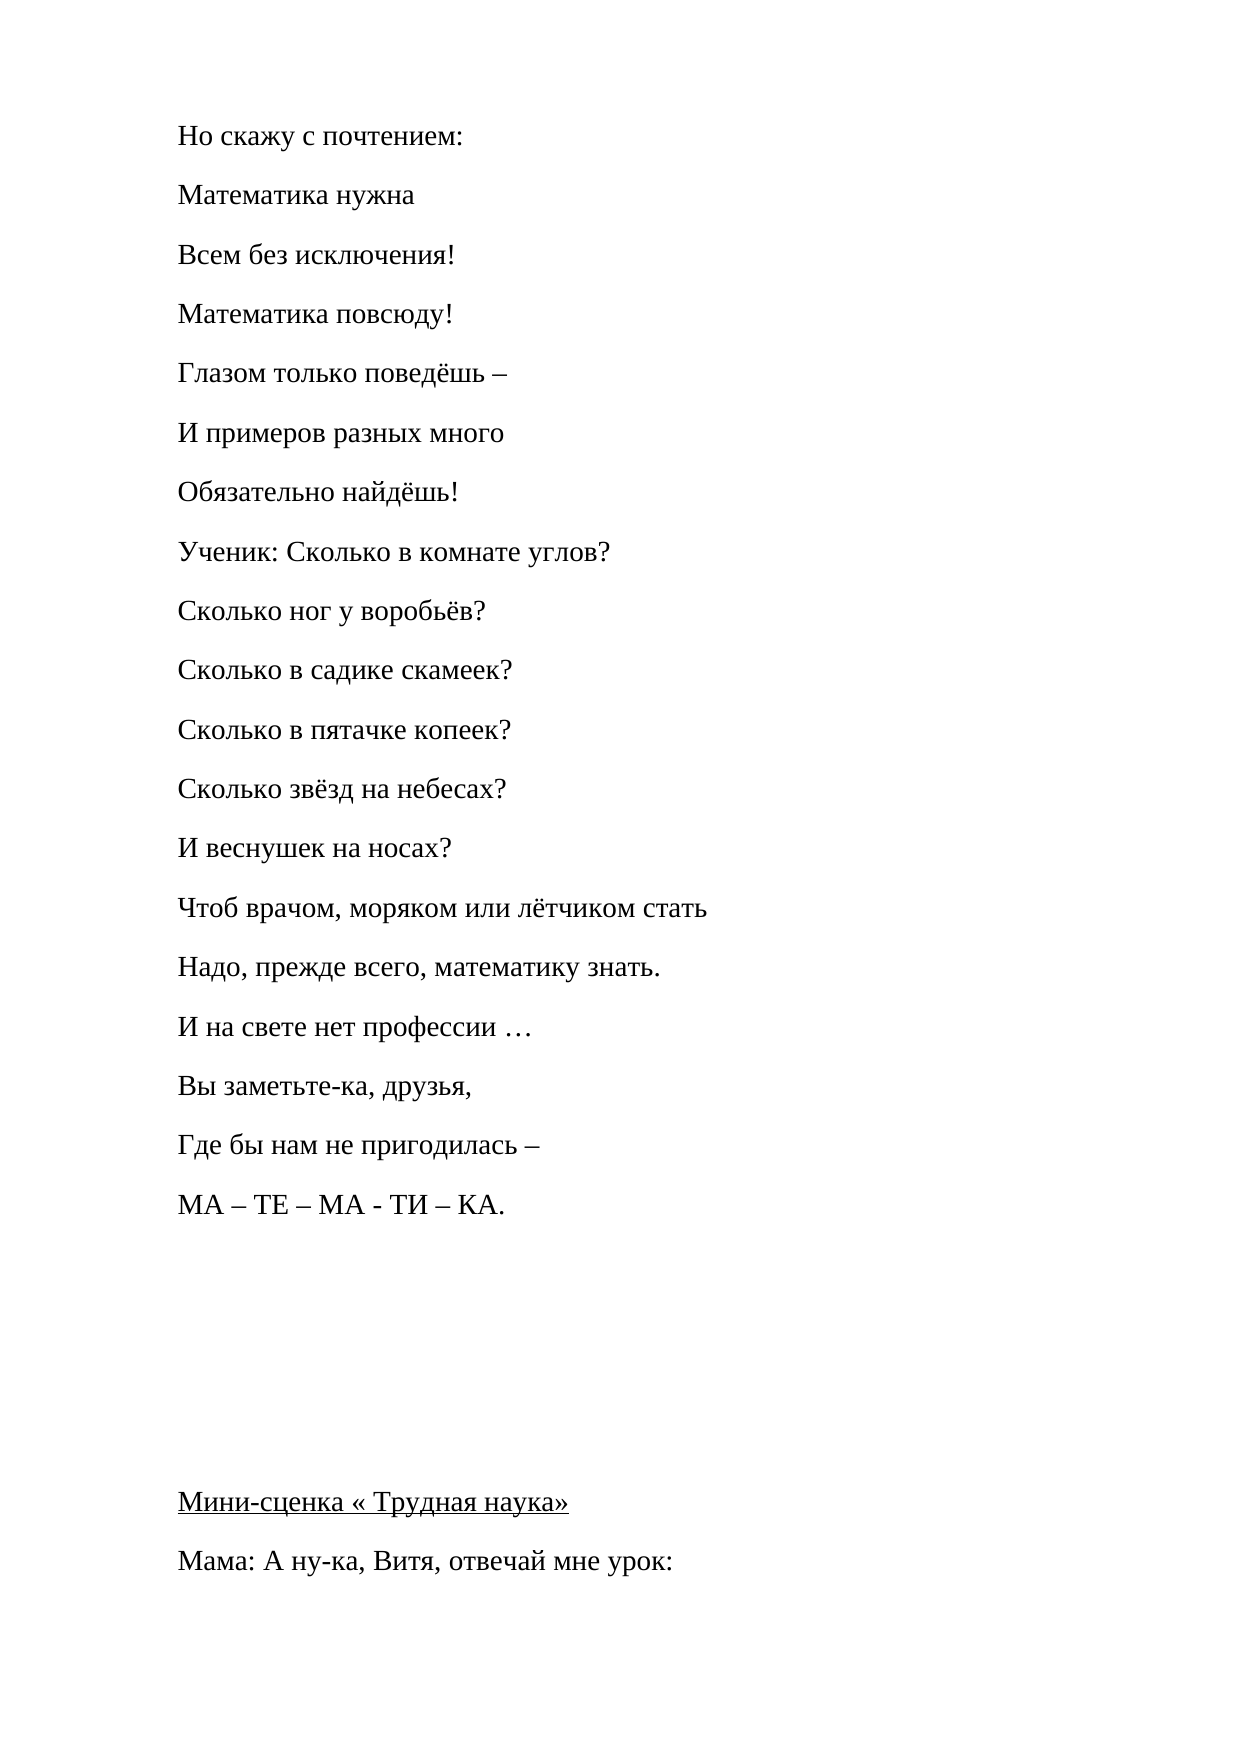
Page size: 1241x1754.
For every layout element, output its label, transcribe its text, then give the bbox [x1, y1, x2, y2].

text Сколько звёзд на небесах? [177, 771, 1152, 805]
text Мини-сценка « Трудная наука» [177, 1484, 1152, 1517]
text Всем без исключения! [177, 237, 1152, 270]
text Математика повсюду! [177, 296, 1152, 330]
text Сколько в пятачке копеек? [177, 712, 1152, 745]
text Где бы нам не пригодилась – [177, 1127, 1152, 1161]
text И веснушек на носах? [177, 831, 1152, 864]
text МА – ТЕ – МА - ТИ – КА. [177, 1187, 1152, 1220]
text Сколько ног у воробьёв? [177, 593, 1152, 627]
text Чтоб врачом, моряком или лётчиком стать [177, 890, 1152, 923]
text Надо, прежде всего, математику знать. [177, 949, 1152, 983]
text Но скажу с почтением: [177, 118, 1152, 152]
text Сколько в садике скамеек? [177, 652, 1152, 686]
text И на свете нет профессии … [177, 1009, 1152, 1042]
text Ученик: Сколько в комнате углов? [177, 534, 1152, 567]
text Глазом только поведёшь – [177, 356, 1152, 389]
text Мама: А ну-ка, Витя, отвечай мне урок: [177, 1543, 1152, 1577]
text Обязательно найдёшь! [177, 474, 1152, 508]
text И примеров разных много [177, 415, 1152, 448]
text Математика нужна [177, 177, 1152, 211]
text Вы заметьте-ка, друзья, [177, 1068, 1152, 1102]
